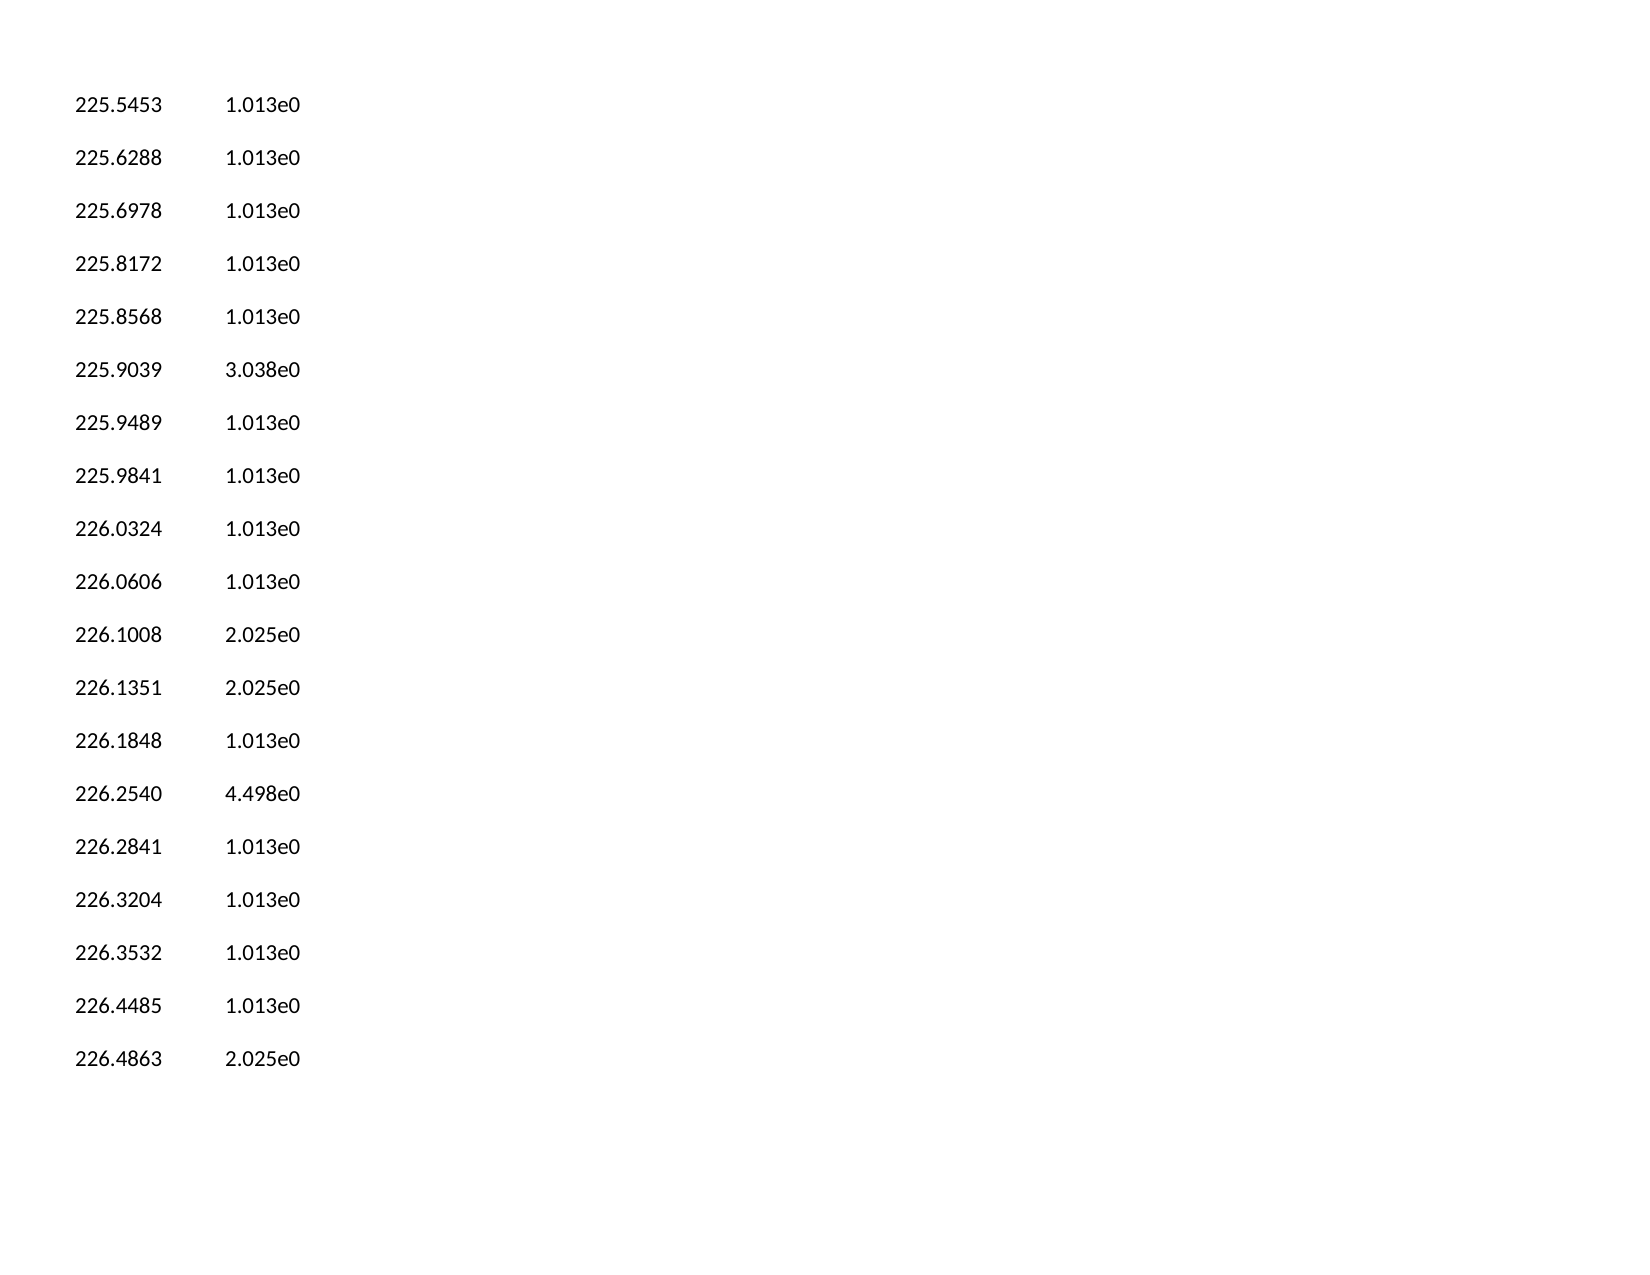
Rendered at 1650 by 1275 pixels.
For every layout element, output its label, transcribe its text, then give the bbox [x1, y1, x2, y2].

text 225.9489 1.013e0 [75, 408, 1563, 436]
text 226.0324 1.013e0 [75, 514, 1563, 542]
text 226.2841 1.013e0 [75, 832, 1563, 860]
text 225.9039 3.038e0 [75, 355, 1563, 383]
text 225.6978 1.013e0 [75, 196, 1563, 224]
text 225.6288 1.013e0 [75, 143, 1563, 171]
text 226.1351 2.025e0 [75, 673, 1563, 701]
text 226.3204 1.013e0 [75, 885, 1563, 913]
text 225.8172 1.013e0 [75, 249, 1563, 277]
text 226.3532 1.013e0 [75, 938, 1563, 966]
text 226.2540 4.498e0 [75, 779, 1563, 807]
text 225.9841 1.013e0 [75, 461, 1563, 489]
text 226.4485 1.013e0 [75, 991, 1563, 1019]
text 226.1848 1.013e0 [75, 726, 1563, 754]
text 225.5453 1.013e0 [75, 90, 1563, 118]
text 226.0606 1.013e0 [75, 567, 1563, 595]
text 226.1008 2.025e0 [75, 620, 1563, 648]
text 225.8568 1.013e0 [75, 302, 1563, 330]
text 226.4863 2.025e0 [75, 1044, 1563, 1072]
